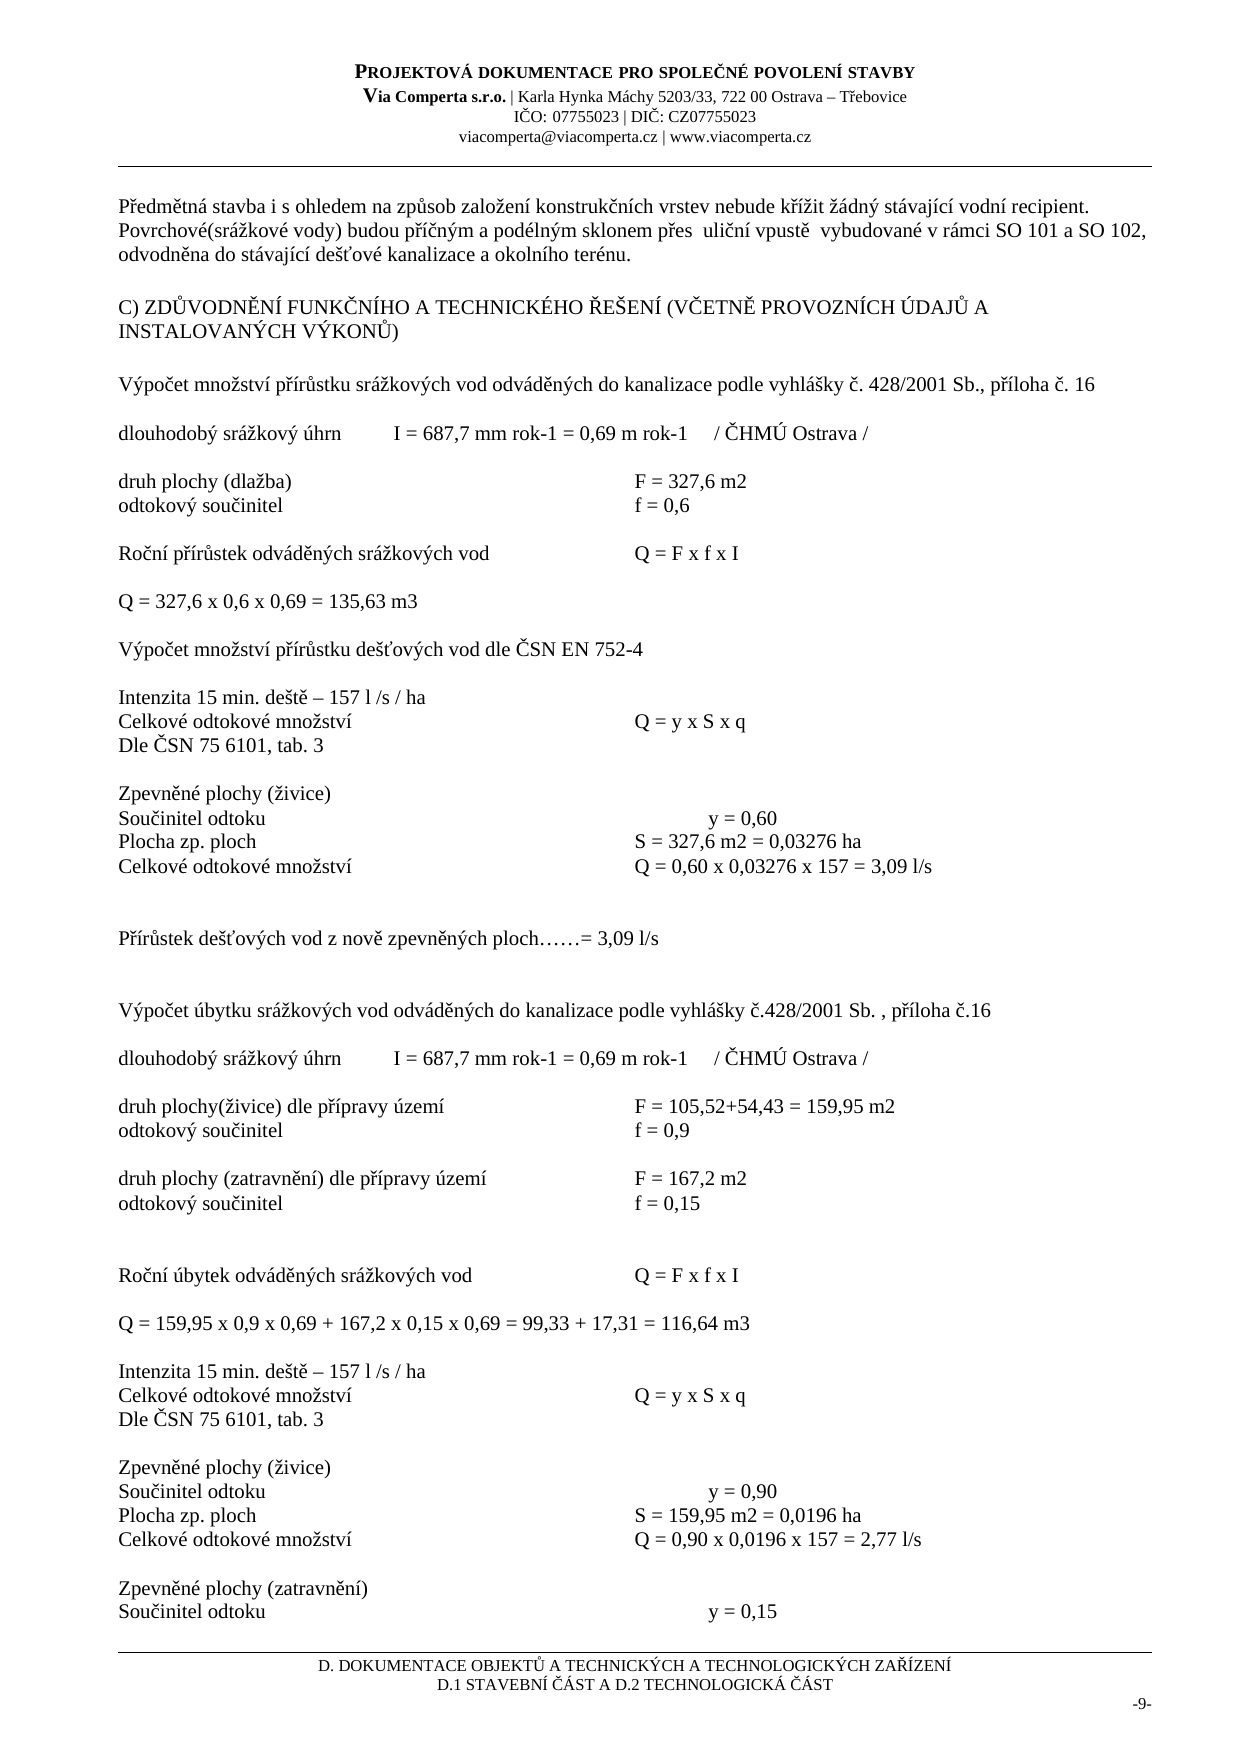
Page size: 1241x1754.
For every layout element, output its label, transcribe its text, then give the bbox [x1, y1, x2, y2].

subtitle druh plochy (zatravnění) dle přípravy území F = 167,2 m2 [118, 1166, 1152, 1190]
subtitle Celkové odtokové množství Q = 0,90 x 0,0196 x 157 = 2,77 l/s [118, 1527, 1152, 1551]
subtitle Celkové odtokové množství Q = 0,60 x 0,03276 x 157 = 3,09 l/s [118, 853, 1152, 878]
subtitle Zpevněné plochy (živice) [118, 781, 1152, 805]
subtitle odtokový součinitel f = 0,9 [118, 1118, 1152, 1142]
subtitle druh plochy (dlažba) F = 327,6 m2 [118, 468, 1152, 493]
subtitle Výpočet množství přírůstku dešťových vod dle ČSN EN 752-4 [118, 637, 1152, 661]
subtitle Zpevněné plochy (živice) [118, 1455, 1152, 1479]
subtitle Výpočet úbytku srážkových vod odváděných do kanalizace podle vyhlášky č.428/2001 Sb. , příloha č.16 [118, 998, 1152, 1022]
subtitle Předmětná stavba i s ohledem na způsob založení konstrukčních vrstev nebude křížit žádný stávající vodní recipient. Povrchové(srážkové vody) budou příčným a podélným sklonem přes uliční vpustě vybudované v rámci SO 101 a SO 102, odvodněna do stávající dešťové kanalizace a okolního terénu. [118, 194, 1152, 266]
subtitle Součinitel odtoku y = 0,60 [118, 805, 1152, 829]
subtitle Výpočet množství přírůstku srážkových vod odváděných do kanalizace podle vyhlášky č. 428/2001 Sb., příloha č. 16 [118, 372, 1152, 396]
subtitle odtokový součinitel f = 0,15 [118, 1190, 1152, 1214]
subtitle dlouhodobý srážkový úhrn I = 687,7 mm rok-1 = 0,69 m rok-1 / ČHMÚ Ostrava / [118, 1046, 1152, 1070]
subtitle Intenzita 15 min. deště – 157 l /s / ha [118, 685, 1152, 709]
subtitle Součinitel odtoku y = 0,15 [118, 1599, 1152, 1623]
subtitle Zpevněné plochy (zatravnění) [118, 1575, 1152, 1599]
subtitle Roční přírůstek odváděných srážkových vod Q = F x f x I [118, 541, 1152, 565]
subtitle C) ZDŮVODNĚNÍ FUNKČNÍHO A TECHNICKÉHO ŘEŠENÍ (VČETNĚ PROVOZNÍCH ÚDAJŮ A INSTALOVANÝCH VÝKONŮ) [118, 295, 1152, 343]
subtitle odtokový součinitel f = 0,6 [118, 493, 1152, 517]
subtitle Plocha zp. ploch S = 159,95 m2 = 0,0196 ha [118, 1503, 1152, 1527]
subtitle druh plochy(živice) dle přípravy území F = 105,52+54,43 = 159,95 m2 [118, 1094, 1152, 1118]
subtitle Celkové odtokové množství Q = y x S x q [118, 1383, 1152, 1407]
subtitle Dle ČSN 75 6101, tab. 3 [118, 1407, 1152, 1431]
subtitle Dle ČSN 75 6101, tab. 3 [118, 733, 1152, 757]
subtitle Přírůstek dešťových vod z nově zpevněných ploch……= 3,09 l/s [118, 926, 1152, 950]
subtitle Plocha zp. ploch S = 327,6 m2 = 0,03276 ha [118, 829, 1152, 853]
subtitle Q = 327,6 x 0,6 x 0,69 = 135,63 m3 [118, 589, 1152, 613]
subtitle Roční úbytek odváděných srážkových vod Q = F x f x I [118, 1263, 1152, 1287]
subtitle dlouhodobý srážkový úhrn I = 687,7 mm rok-1 = 0,69 m rok-1 / ČHMÚ Ostrava / [118, 420, 1152, 444]
subtitle Celkové odtokové množství Q = y x S x q [118, 709, 1152, 733]
subtitle Q = 159,95 x 0,9 x 0,69 + 167,2 x 0,15 x 0,69 = 99,33 + 17,31 = 116,64 m3 [118, 1311, 1152, 1335]
subtitle Součinitel odtoku y = 0,90 [118, 1479, 1152, 1503]
subtitle Intenzita 15 min. deště – 157 l /s / ha [118, 1359, 1152, 1383]
